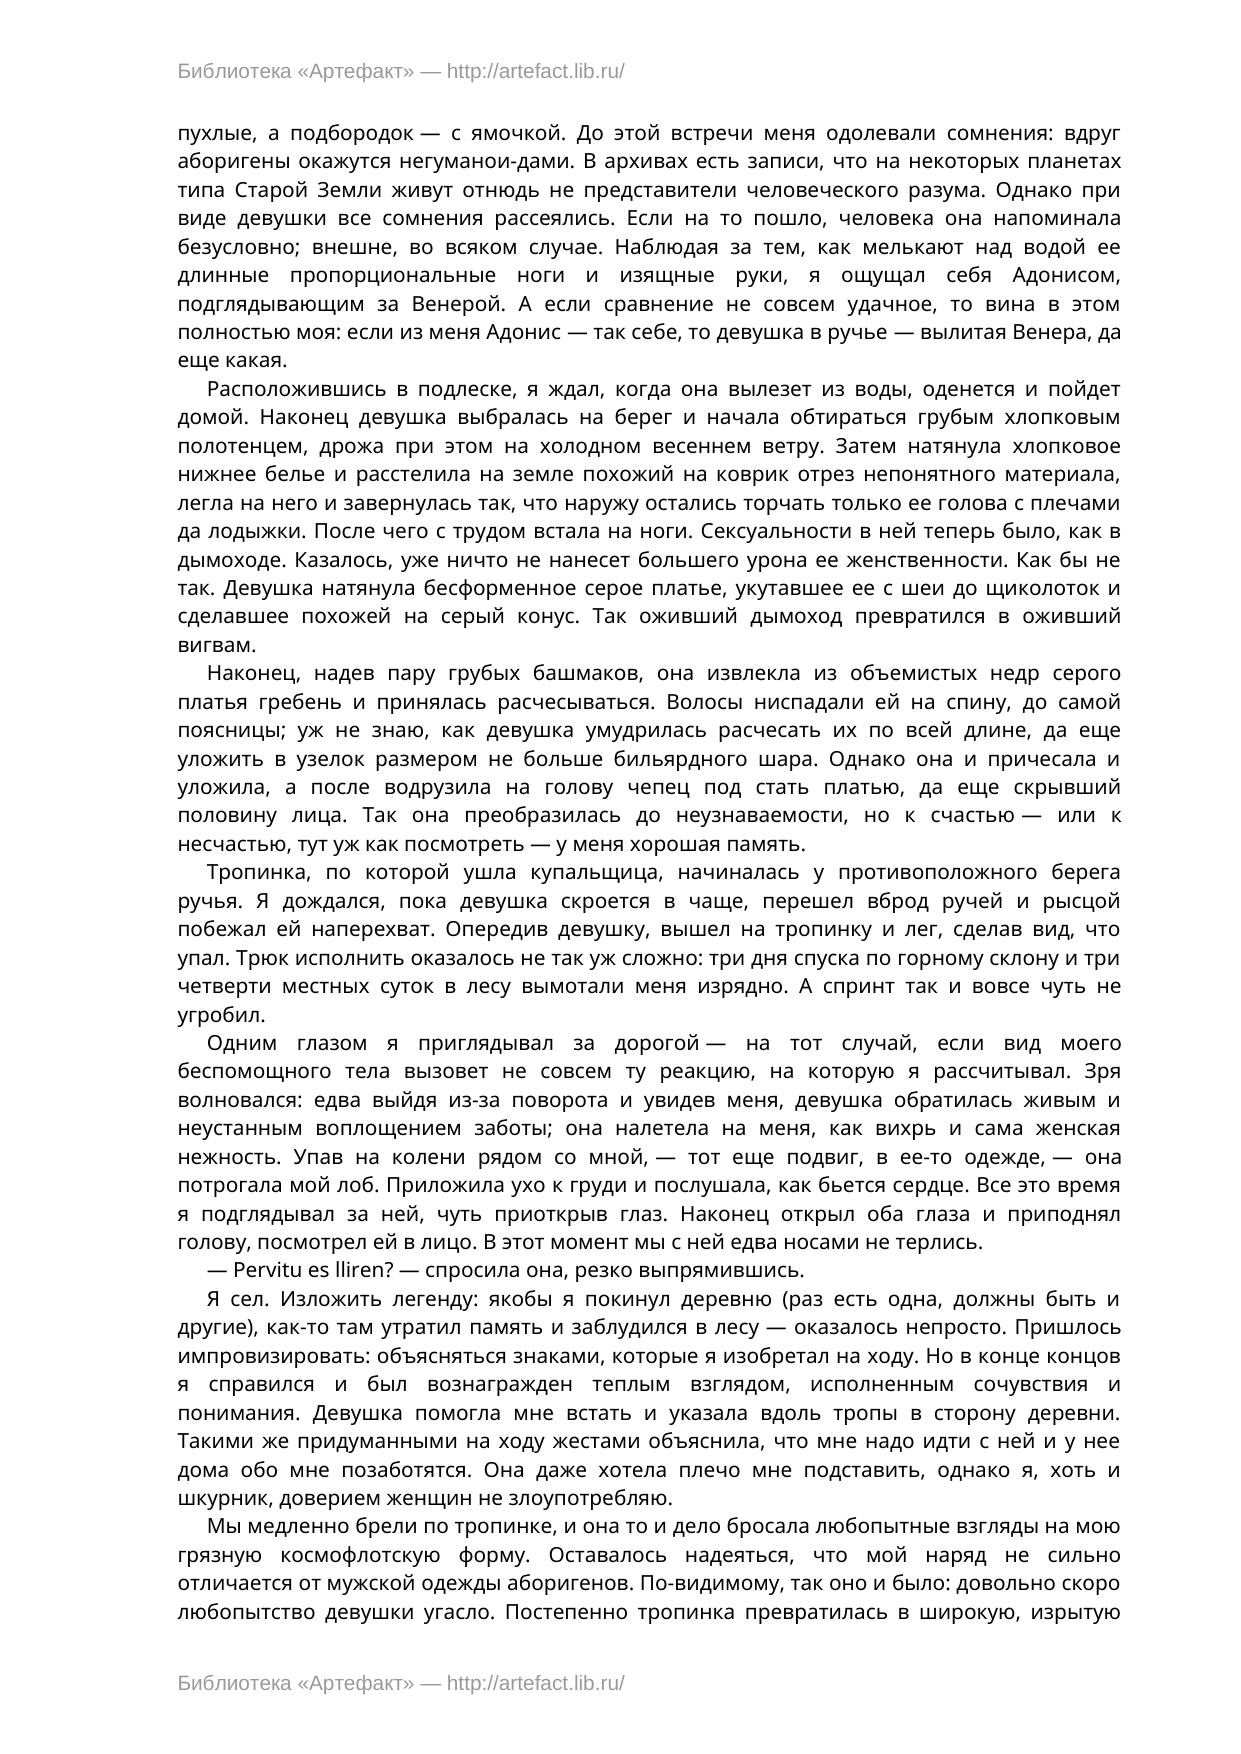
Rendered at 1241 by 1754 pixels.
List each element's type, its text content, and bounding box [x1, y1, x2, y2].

text Наконец, надев пару грубых башмаков, она извлекла из объемистых недр серого платья гребень и принялась расчесываться. Волосы ниспадали ей на спину, до самой поясницы; уж не знаю, как девушка умудрилась расчесать их по всей длине, да еще уложить в узелок размером не больше бильярдного шара. Однако она и причесала и уложила, а после водрузила на голову чепец под стать платью, да еще скрывший половину лица. Так она преобразилась до неузнаваемости, но к счастью — или к несчастью, тут уж как посмотреть — у меня хорошая память. [177, 658, 1122, 857]
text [177, 118, 1122, 374]
text Расположившись в подлеске, я ждал, когда она вылезет из воды, оденется и пойдет домой. Наконец девушка выбралась на берег и начала обтираться грубым хлопковым полотенцем, дрожа при этом на холодном весеннем ветру. Затем натянула хлопковое нижнее белье и расстелила на земле похожий на коврик отрез непонятного материала, легла на него и завернулась так, что наружу остались торчать только ее голова с плечами да лодыжки. После чего с трудом встала на ноги. Сексуальности в ней теперь было, как в дымоходе. Казалось, уже ничто не нанесет большего урона ее женственности. Как бы не так. Девушка натянула бесформенное серое платье, укутавшее ее с шеи до щиколоток и сделавшее похожей на серый конус. Так оживший дымоход превратился в оживший вигвам. [177, 374, 1122, 658]
text — Pervitu es lliren? — спросила она, резко выпрямившись. [177, 1256, 1122, 1284]
text Тропинка, по которой ушла купальщица, начиналась у противоположного берега ручья. Я дождался, пока девушка скроется в чаще, перешел вброд ручей и рысцой побежал ей наперехват. Опередив девушку, вышел на тропинку и лег, сделав вид, что упал. Трюк исполнить оказалось не так уж сложно: три дня спуска по горному склону и три четверти местных суток в лесу вымотали меня изрядно. А спринт так и вовсе чуть не угробил. [177, 857, 1122, 1028]
text Я сел. Изложить легенду: якобы я покинул деревню (раз есть одна, должны быть и другие), как-то там утратил память и заблудился в лесу — оказалось непросто. Пришлось импровизировать: объясняться знаками, которые я изобретал на ходу. Но в конце концов я справился и был вознагражден теплым взглядом, исполненным сочувствия и понимания. Девушка помогла мне встать и указала вдоль тропы в сторону деревни. Такими же придуманными на ходу жестами объяснила, что мне надо идти с ней и у нее дома обо мне позаботятся. Она даже хотела плечо мне подставить, однако я, хоть и шкурник, доверием женщин не злоупотребляю. [177, 1284, 1122, 1512]
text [177, 1512, 1122, 1625]
text Одним глазом я приглядывал за дорогой — на тот случай, если вид моего беспомощного тела вызовет не совсем ту реакцию, на которую я рассчитывал. Зря волновался: едва выйдя из-за поворота и увидев меня, девушка обратилась живым и неустанным воплощением заботы; она налетела на меня, как вихрь и сама женская нежность. Упав на колени рядом со мной, — тот еще подвиг, в ее-то одежде, — она потрогала мой лоб. Приложила ухо к груди и послушала, как бьется сердце. Все это время я подглядывал за ней, чуть приоткрыв глаз. Наконец открыл оба глаза и приподнял голову, посмотрел ей в лицо. В этот момент мы с ней едва носами не терлись. [177, 1028, 1122, 1256]
